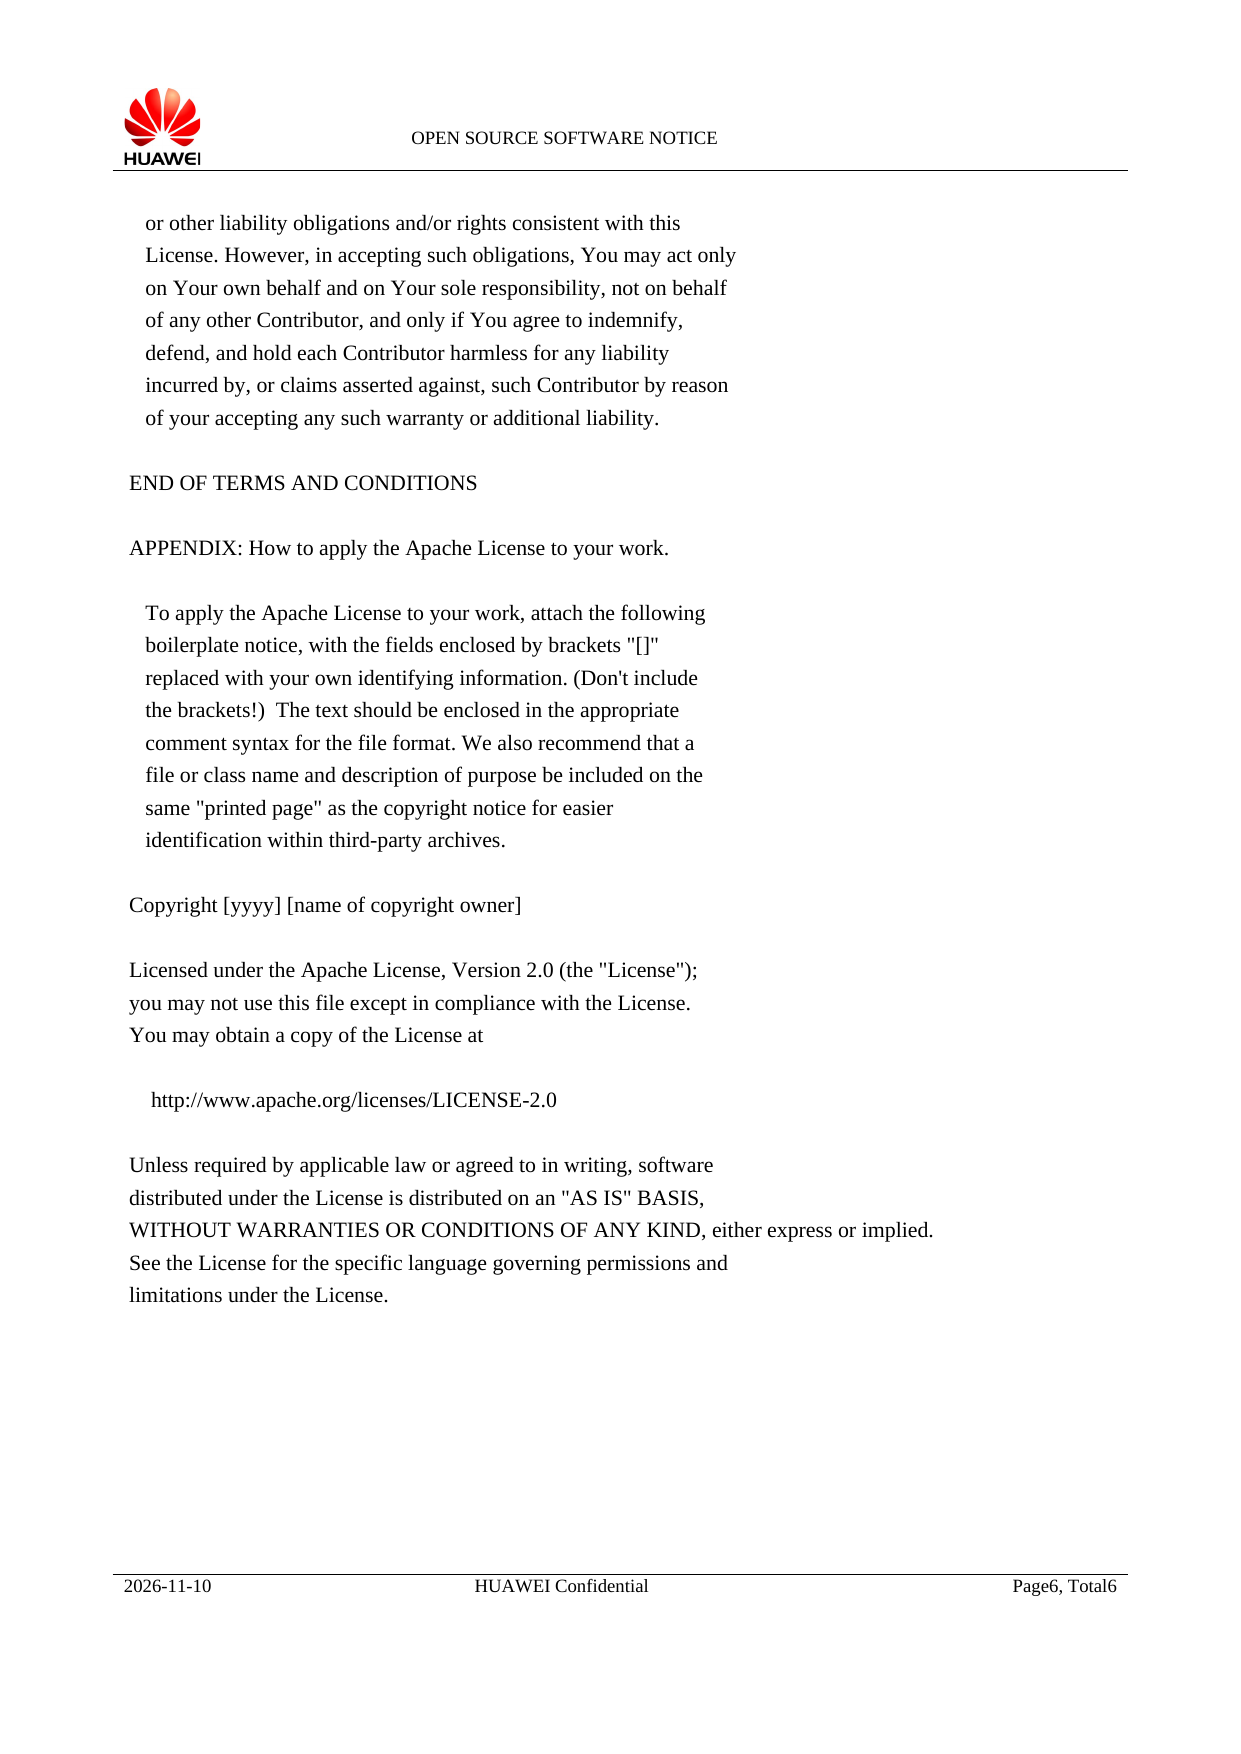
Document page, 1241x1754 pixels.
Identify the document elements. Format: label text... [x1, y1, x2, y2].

picture [124, 88, 201, 165]
